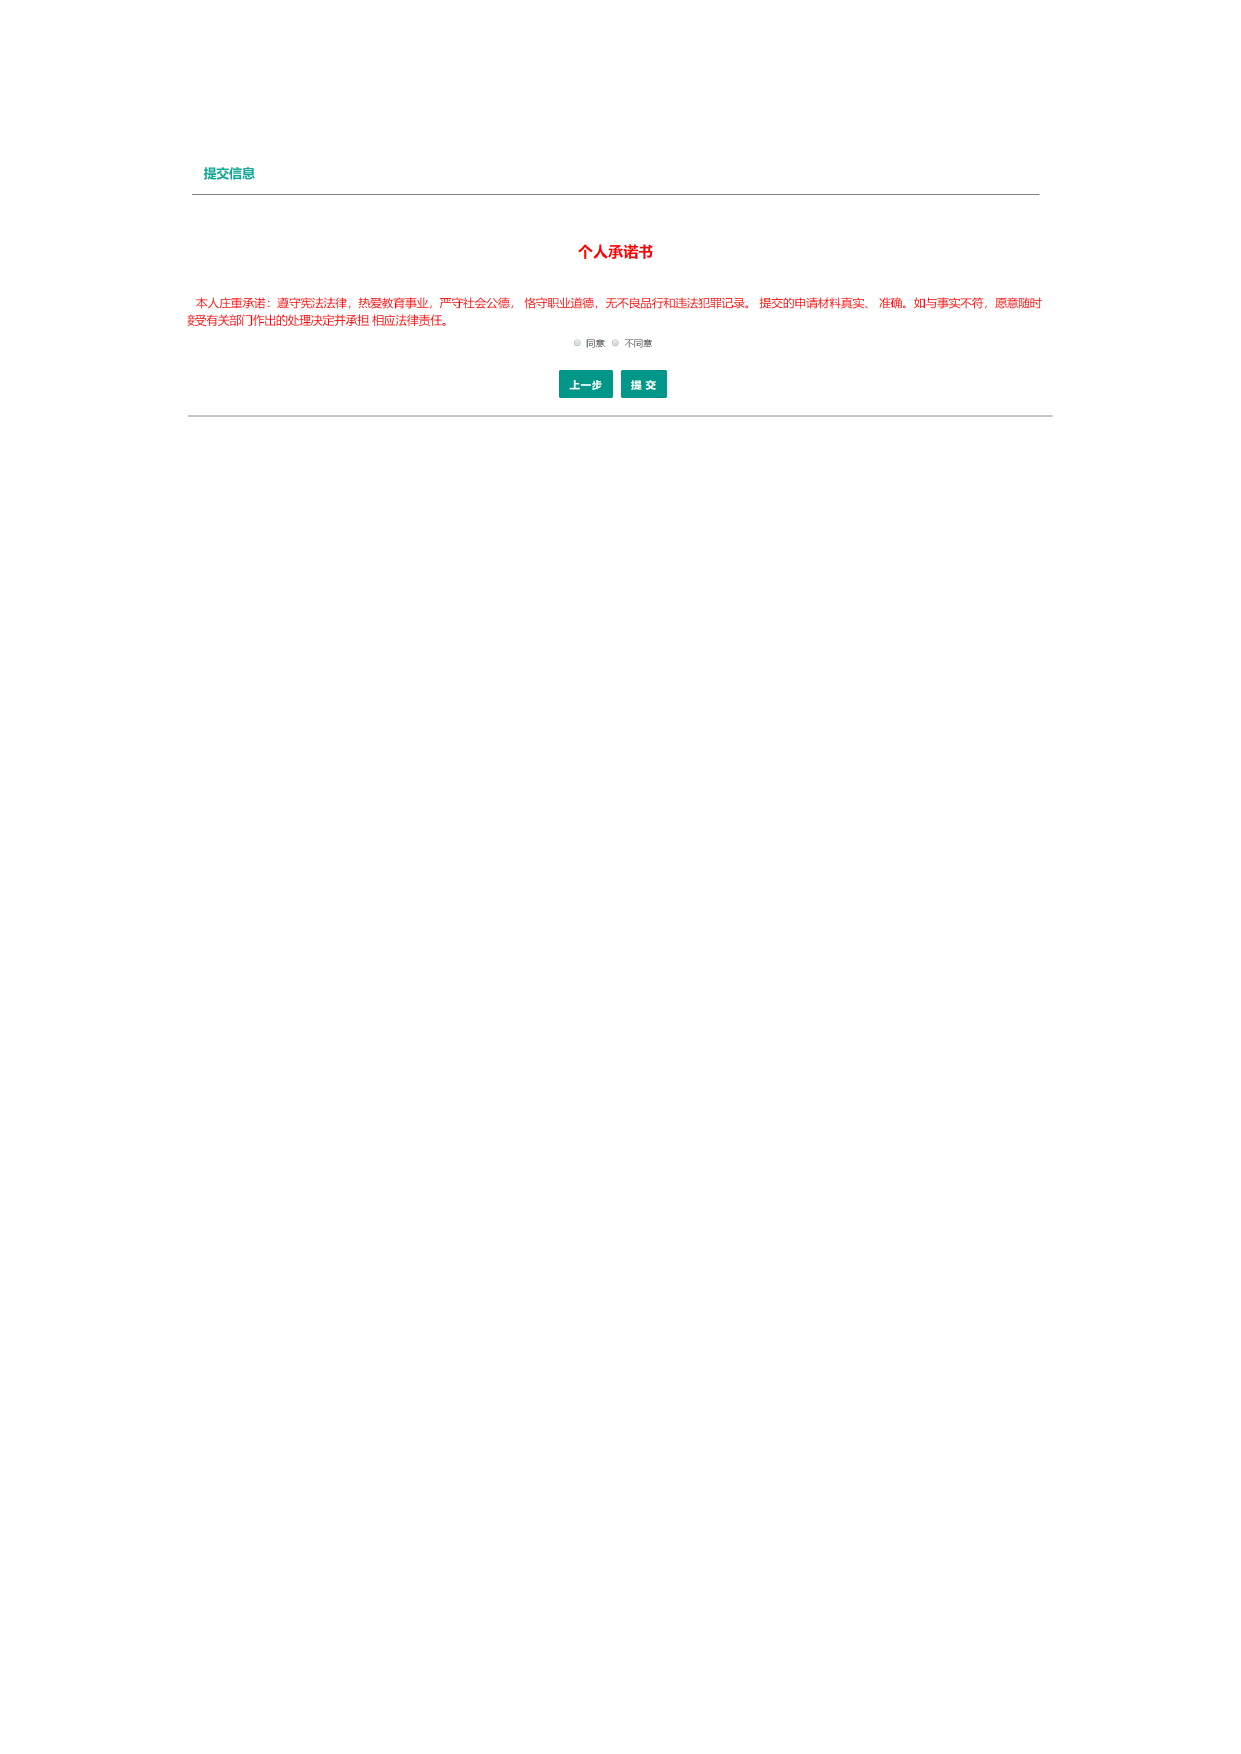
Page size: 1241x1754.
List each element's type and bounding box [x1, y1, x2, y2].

picture [187, 162, 1053, 417]
